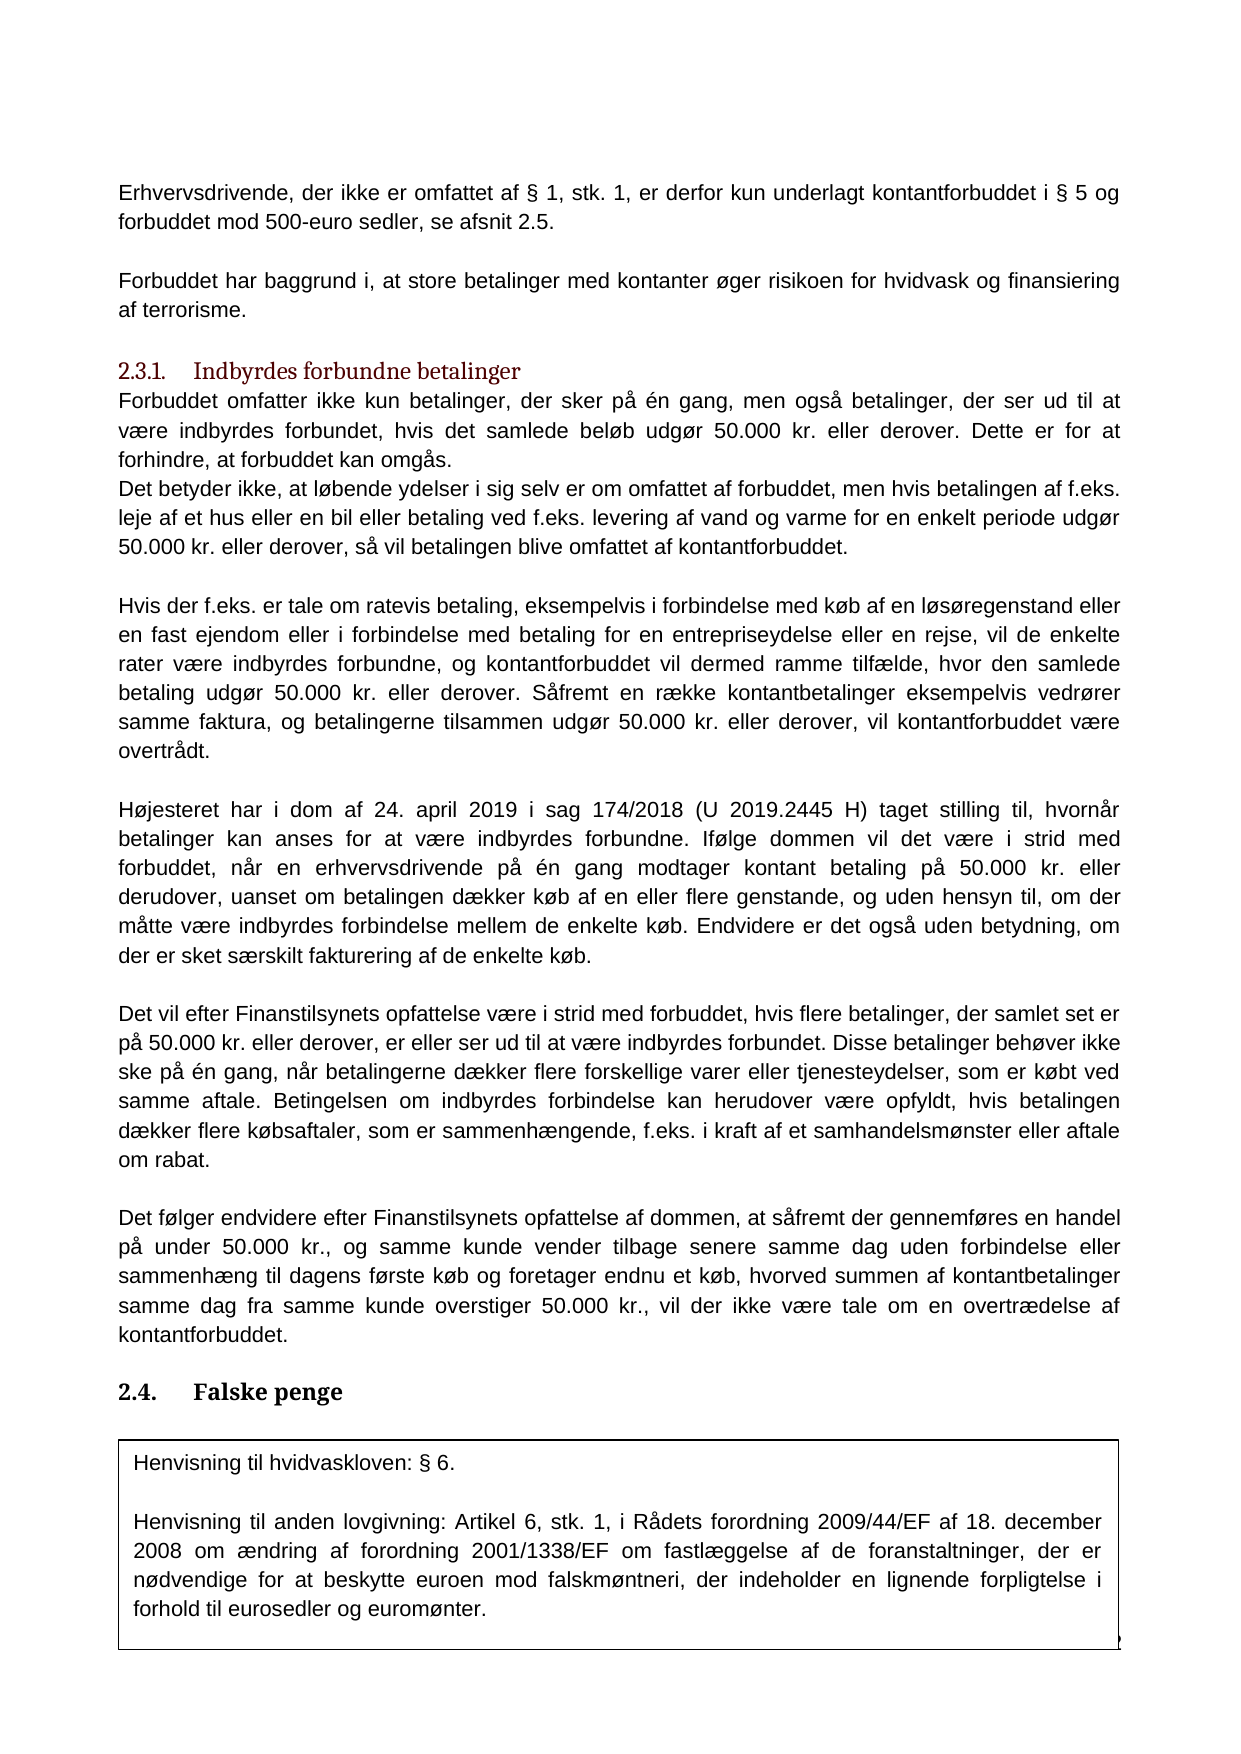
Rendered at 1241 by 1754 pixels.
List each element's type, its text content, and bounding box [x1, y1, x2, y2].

subtitle Falske penge [118, 1377, 1122, 1406]
text Det følger endvidere efter Finanstilsynets opfattelse af dommen, at såfremt der gennemføres en handel på under 50.000 kr., og samme kunde vender tilbage senere samme dag uden forbindelse eller sammenhæng til dagens første køb og foretager endnu et køb, hvorved summen af kontantbetalinger samme dag fra samme kunde overstiger 50.000 kr., vil der ikke være tale om en overtrædelse af kontantforbuddet. [118, 1202, 1122, 1348]
subtitle Indbyrdes forbundne betalinger [118, 356, 1122, 386]
text Det betyder ikke, at løbende ydelser i sig selv er om omfattet af forbuddet, men hvis betalingen af f.eks. leje af et hus eller en bil eller betaling ved f.eks. levering af vand og varme for en enkelt periode udgør 50.000 kr. eller derover, så vil betalingen blive omfattet af kontantforbuddet. [118, 473, 1122, 561]
text Det vil efter Finanstilsynets opfattelse være i strid med forbuddet, hvis flere betalinger, der samlet set er på 50.000 kr. eller derover, er eller ser ud til at være indbyrdes forbundet. Disse betalinger behøver ikke ske på én gang, når betalingerne dækker flere forskellige varer eller tjenesteydelser, som er købt ved samme aftale. Betingelsen om indbyrdes forbindelse kan herudover være opfyldt, hvis betalingen dækker flere købsaftaler, som er sammenhængende, f.eks. i kraft af et samhandelsmønster eller aftale om rabat. [118, 998, 1122, 1173]
text Forbuddet har baggrund i, at store betalinger med kontanter øger risikoen for hvidvask og finansiering af terrorisme. [118, 265, 1122, 323]
text Forbuddet omfatter ikke kun betalinger, der sker på én gang, men også betalinger, der ser ud til at være indbyrdes forbundet, hvis det samlede beløb udgør 50.000 kr. eller derover. Dette er for at forhindre, at forbuddet kan omgås. [118, 386, 1122, 473]
text Erhvervsdrivende, der ikke er omfattet af § 1, stk. 1, er derfor kun underlagt kontantforbuddet i § 5 og forbuddet mod 500-euro sedler, se afsnit 2.5. [118, 177, 1122, 236]
text Højesteret har i dom af 24. april 2019 i sag 174/2018 (U 2019.2445 H) taget stilling til, hvornår betalinger kan anses for at være indbyrdes forbundne. Ifølge dommen vil det være i strid med forbuddet, når en erhvervsdrivende på én gang modtager kontant betaling på 50.000 kr. eller derudover, uanset om betalingen dækker køb af en eller flere genstande, og uden hensyn til, om der måtte være indbyrdes forbindelse mellem de enkelte køb. Endvidere er det også uden betydning, om der er sket særskilt fakturering af de enkelte køb. [118, 794, 1122, 969]
text Hvis der f.eks. er tale om ratevis betaling, eksempelvis i forbindelse med køb af en løsøregenstand eller en fast ejendom eller i forbindelse med betaling for en entrepriseydelse eller en rejse, vil de enkelte rater være indbyrdes forbundne, og kontantforbuddet vil dermed ramme tilfælde, hvor den samlede betaling udgør 50.000 kr. eller derover. Såfremt en række kontantbetalinger eksempelvis vedrører samme faktura, og betalingerne tilsammen udgør 50.000 kr. eller derover, vil kontantforbuddet være overtrådt. [118, 590, 1122, 765]
